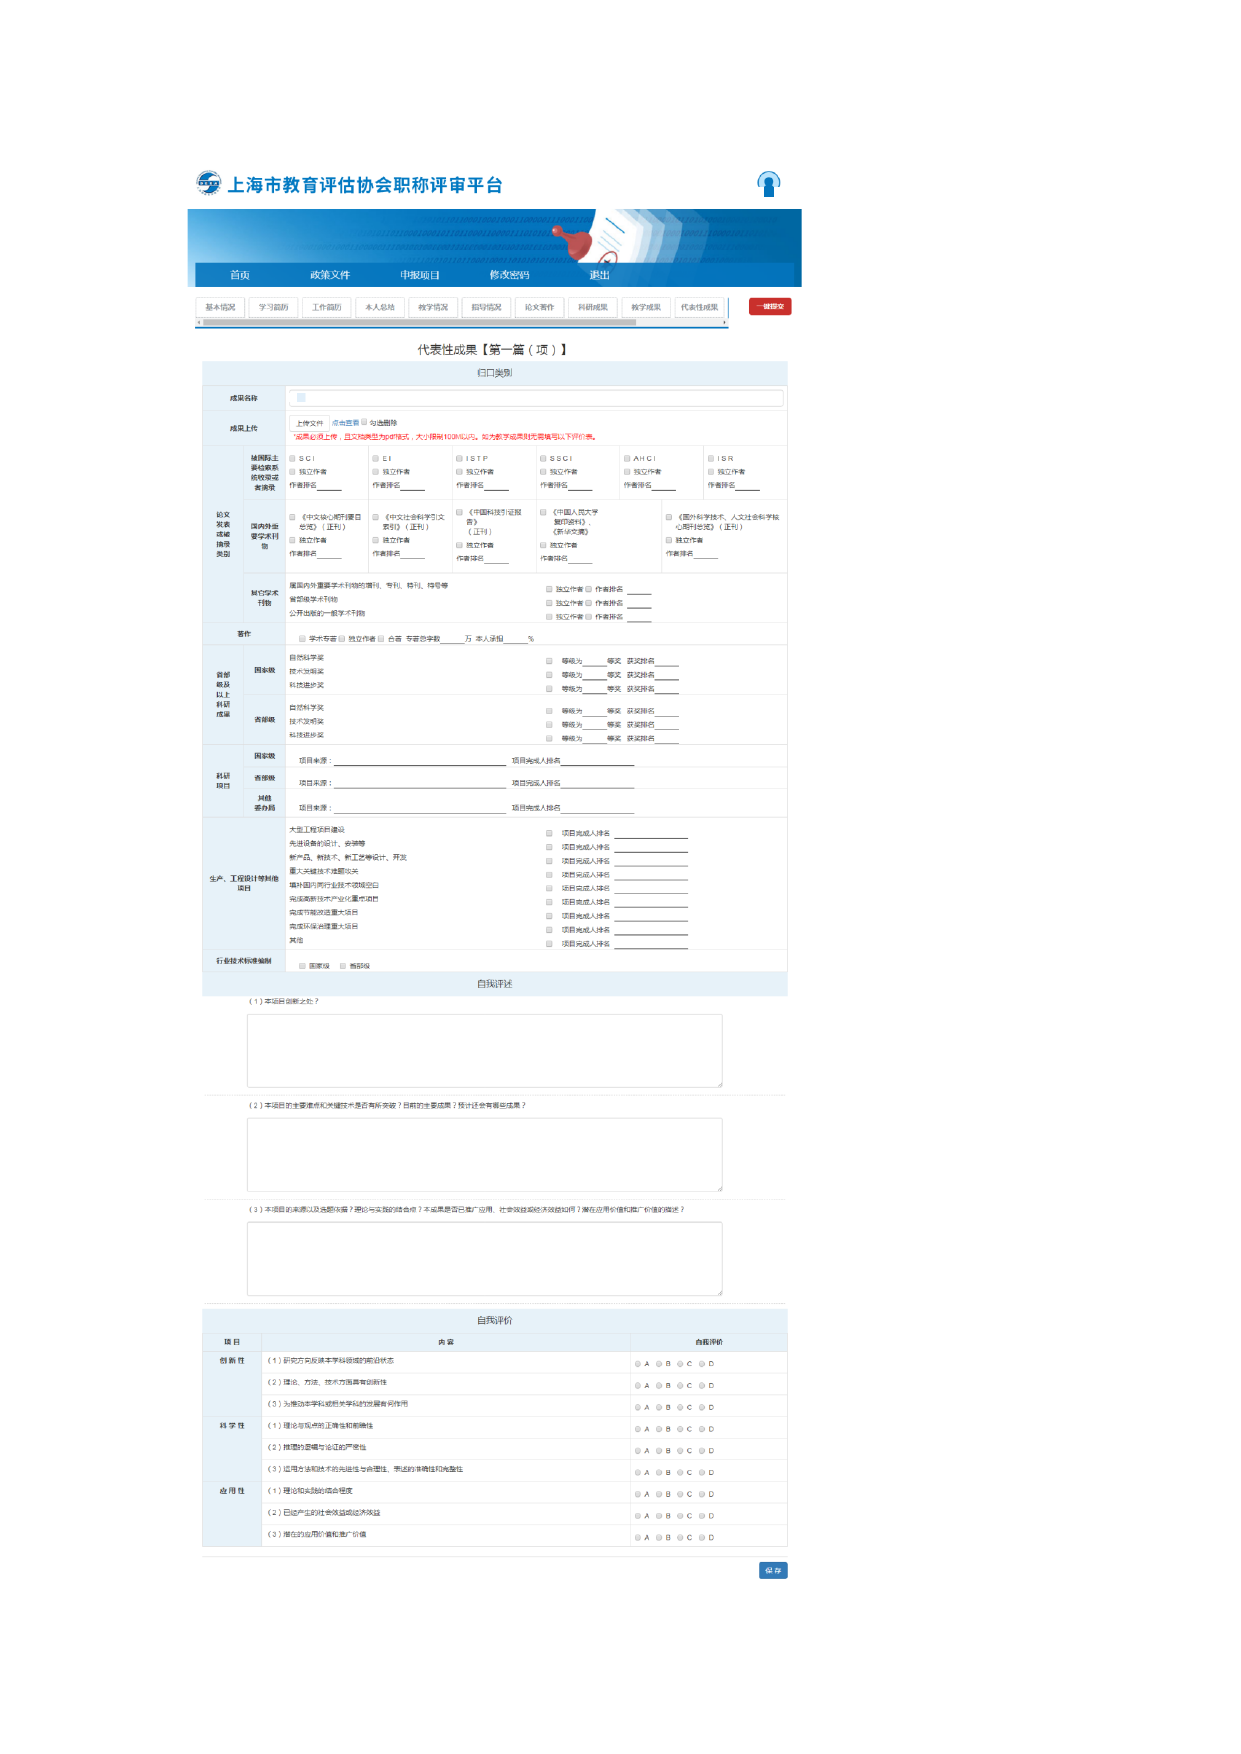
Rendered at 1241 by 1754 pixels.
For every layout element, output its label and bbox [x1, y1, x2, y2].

picture [187, 162, 802, 1592]
